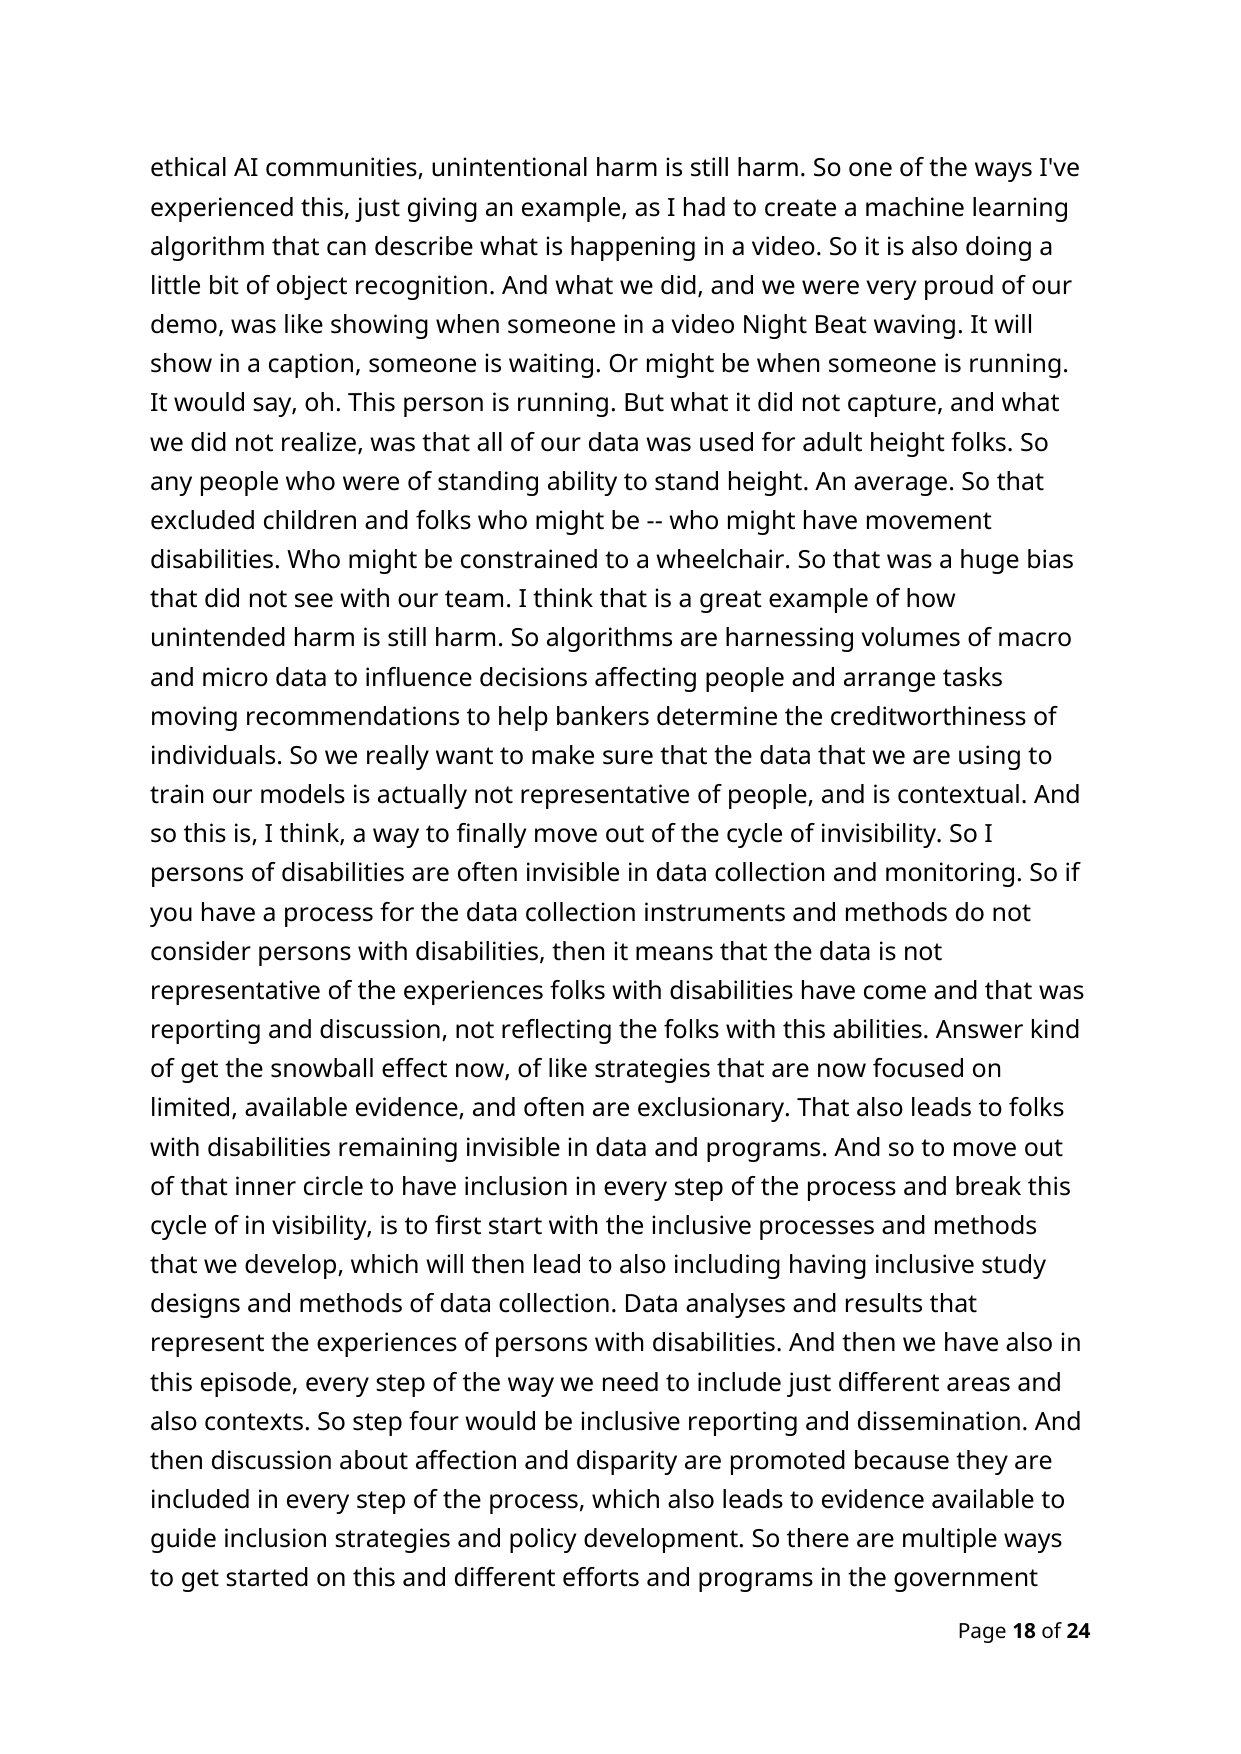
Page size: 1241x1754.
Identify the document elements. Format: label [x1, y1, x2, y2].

text [150, 150, 1090, 1594]
